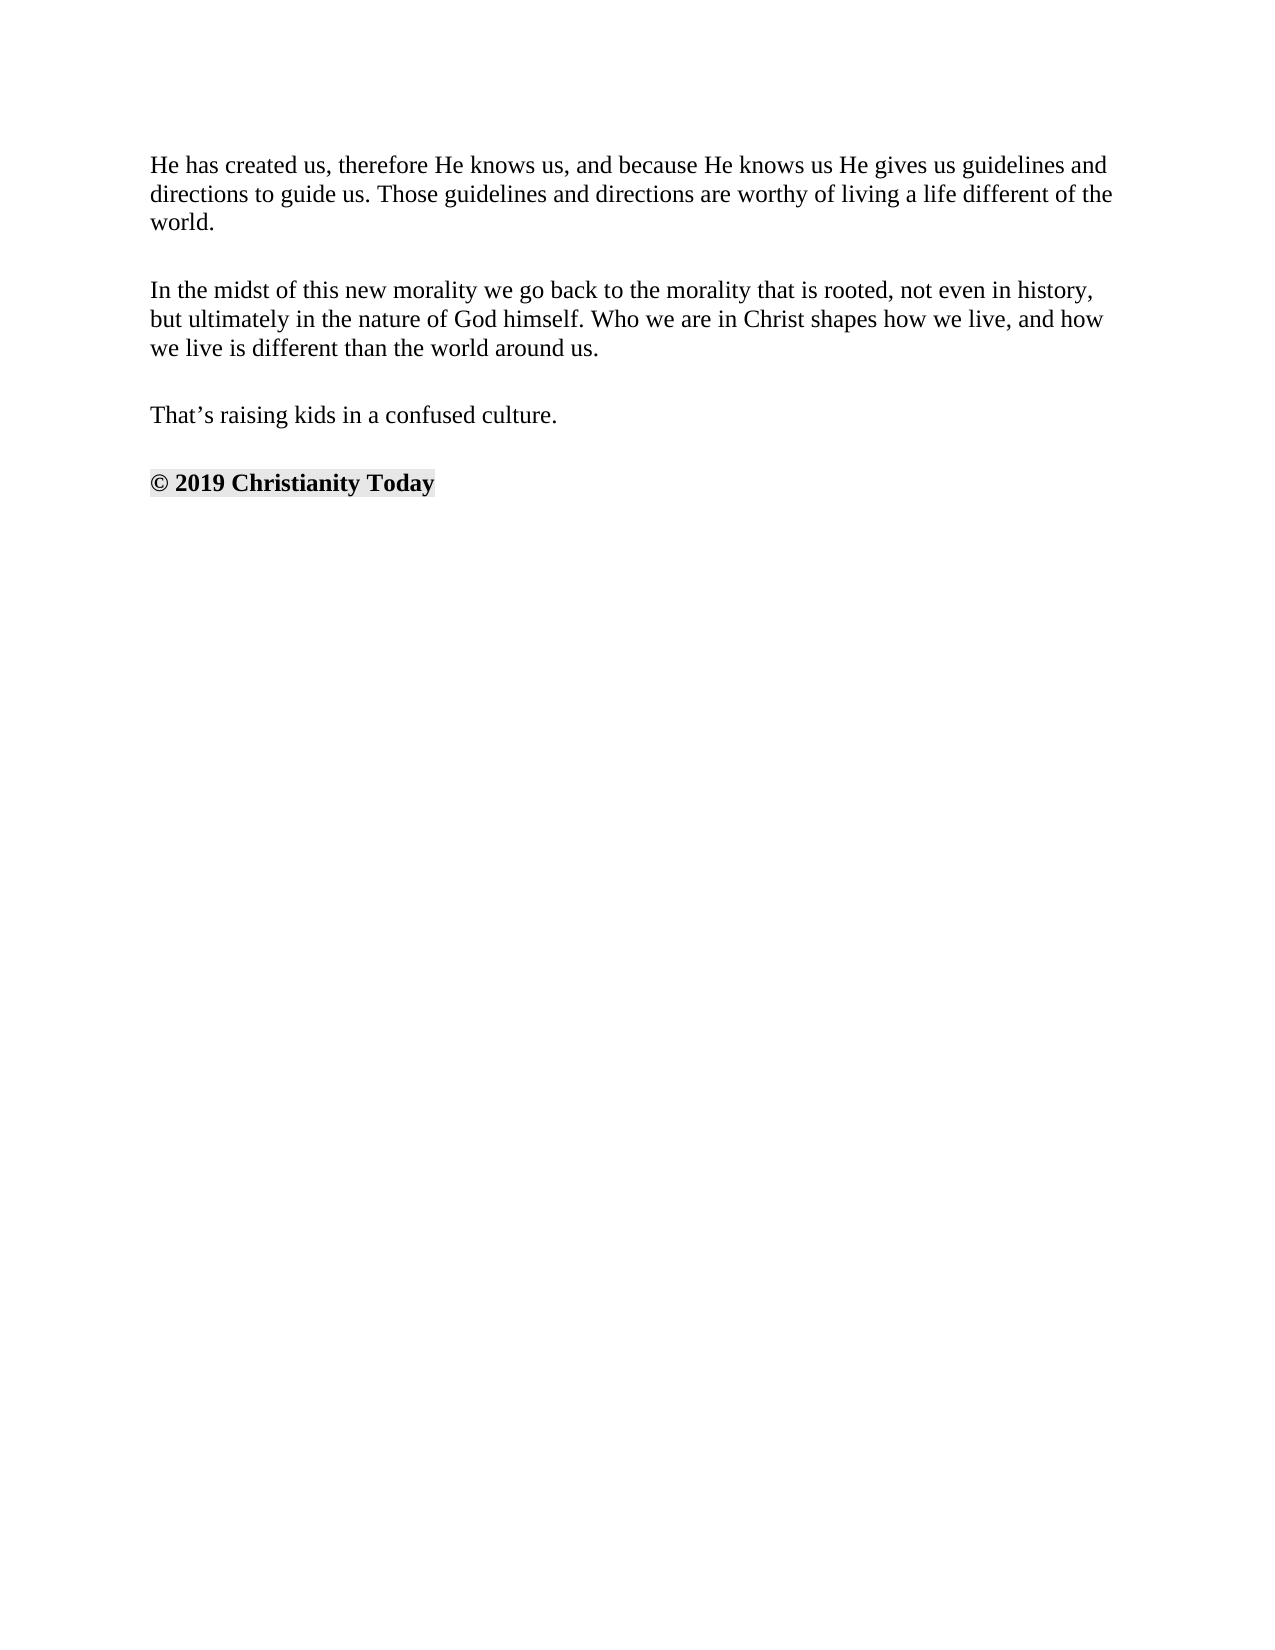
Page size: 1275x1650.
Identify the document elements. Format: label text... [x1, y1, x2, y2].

text In the midst of this new morality we go back to the morality that is rooted, not even in history, but ultimately in the nature of God himself. Who we are in Christ shapes how we live, and how we live is different than the world around us. [150, 275, 1125, 362]
text He has created us, therefore He knows us, and because He knows us He gives us guidelines and directions to guide us. Those guidelines and directions are worthy of living a life different of the world. [150, 150, 1125, 236]
text © 2019 Christianity Today [150, 468, 1125, 497]
text That’s raising kids in a confused culture. [150, 401, 1125, 429]
